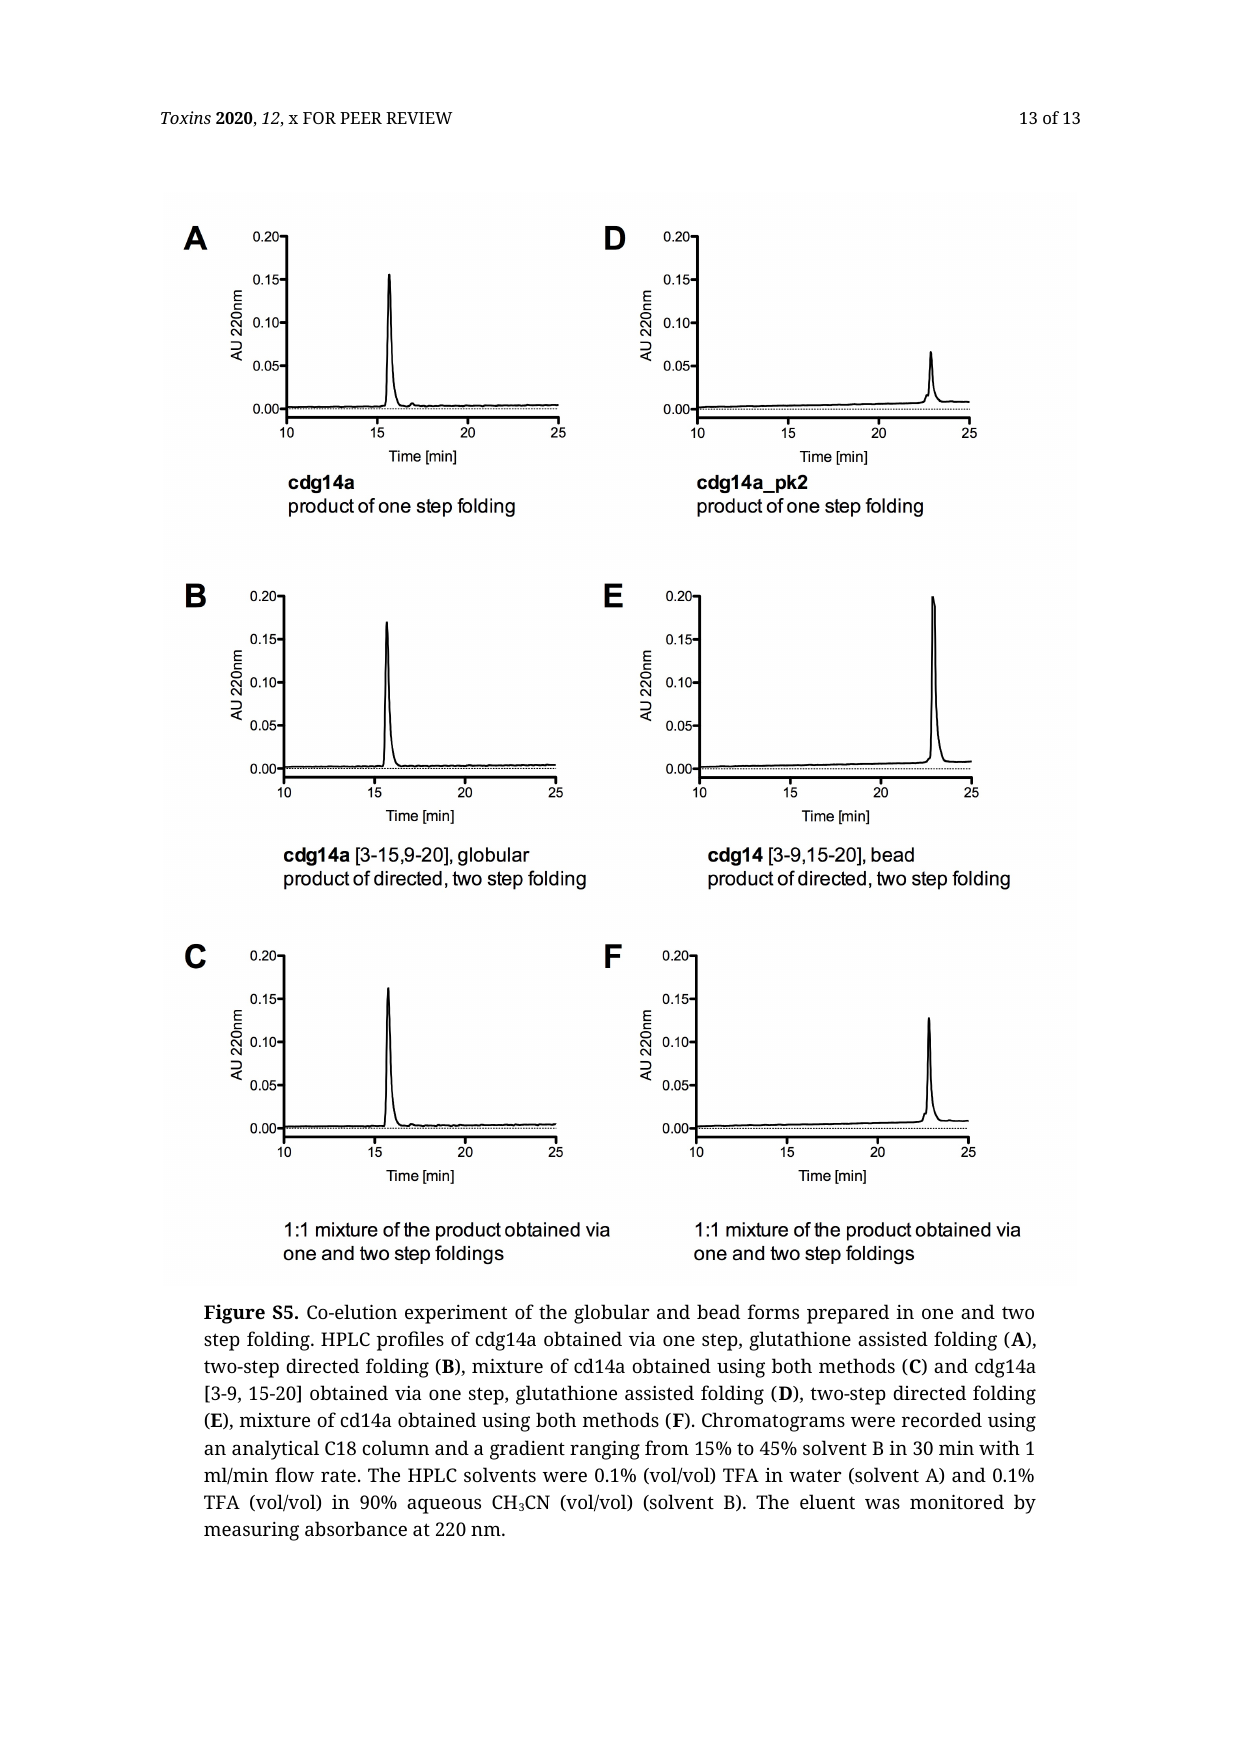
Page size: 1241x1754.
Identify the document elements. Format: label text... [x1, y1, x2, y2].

text Figure S5. Co-elution experiment of the globular and bead forms prepared in one and two step folding. HPLC profiles of cdg14a obtained via one step, glutathione assisted folding (A), two-step directed folding (B), mixture of cd14a obtained using both methods (C) and cdg14a [3-9, 15-20] obtained via one step, glutathione assisted folding (D), two-step directed folding (E), mixture of cd14a obtained using both methods (F). Chromatograms were recorded using an analytical C18 column and a gradient ranging from 15% to 45% solvent B in 30 min with 1 ml/min flow rate. The HPLC solvents were 0.1% (vol/vol) TFA in water (solvent A) and 0.1% TFA (vol/vol) in 90% aqueous CH3CN (vol/vol) (solvent B). The eluent was monitored by measuring absorbance at 220 nm. [204, 1298, 1036, 1542]
picture [163, 192, 1077, 1286]
